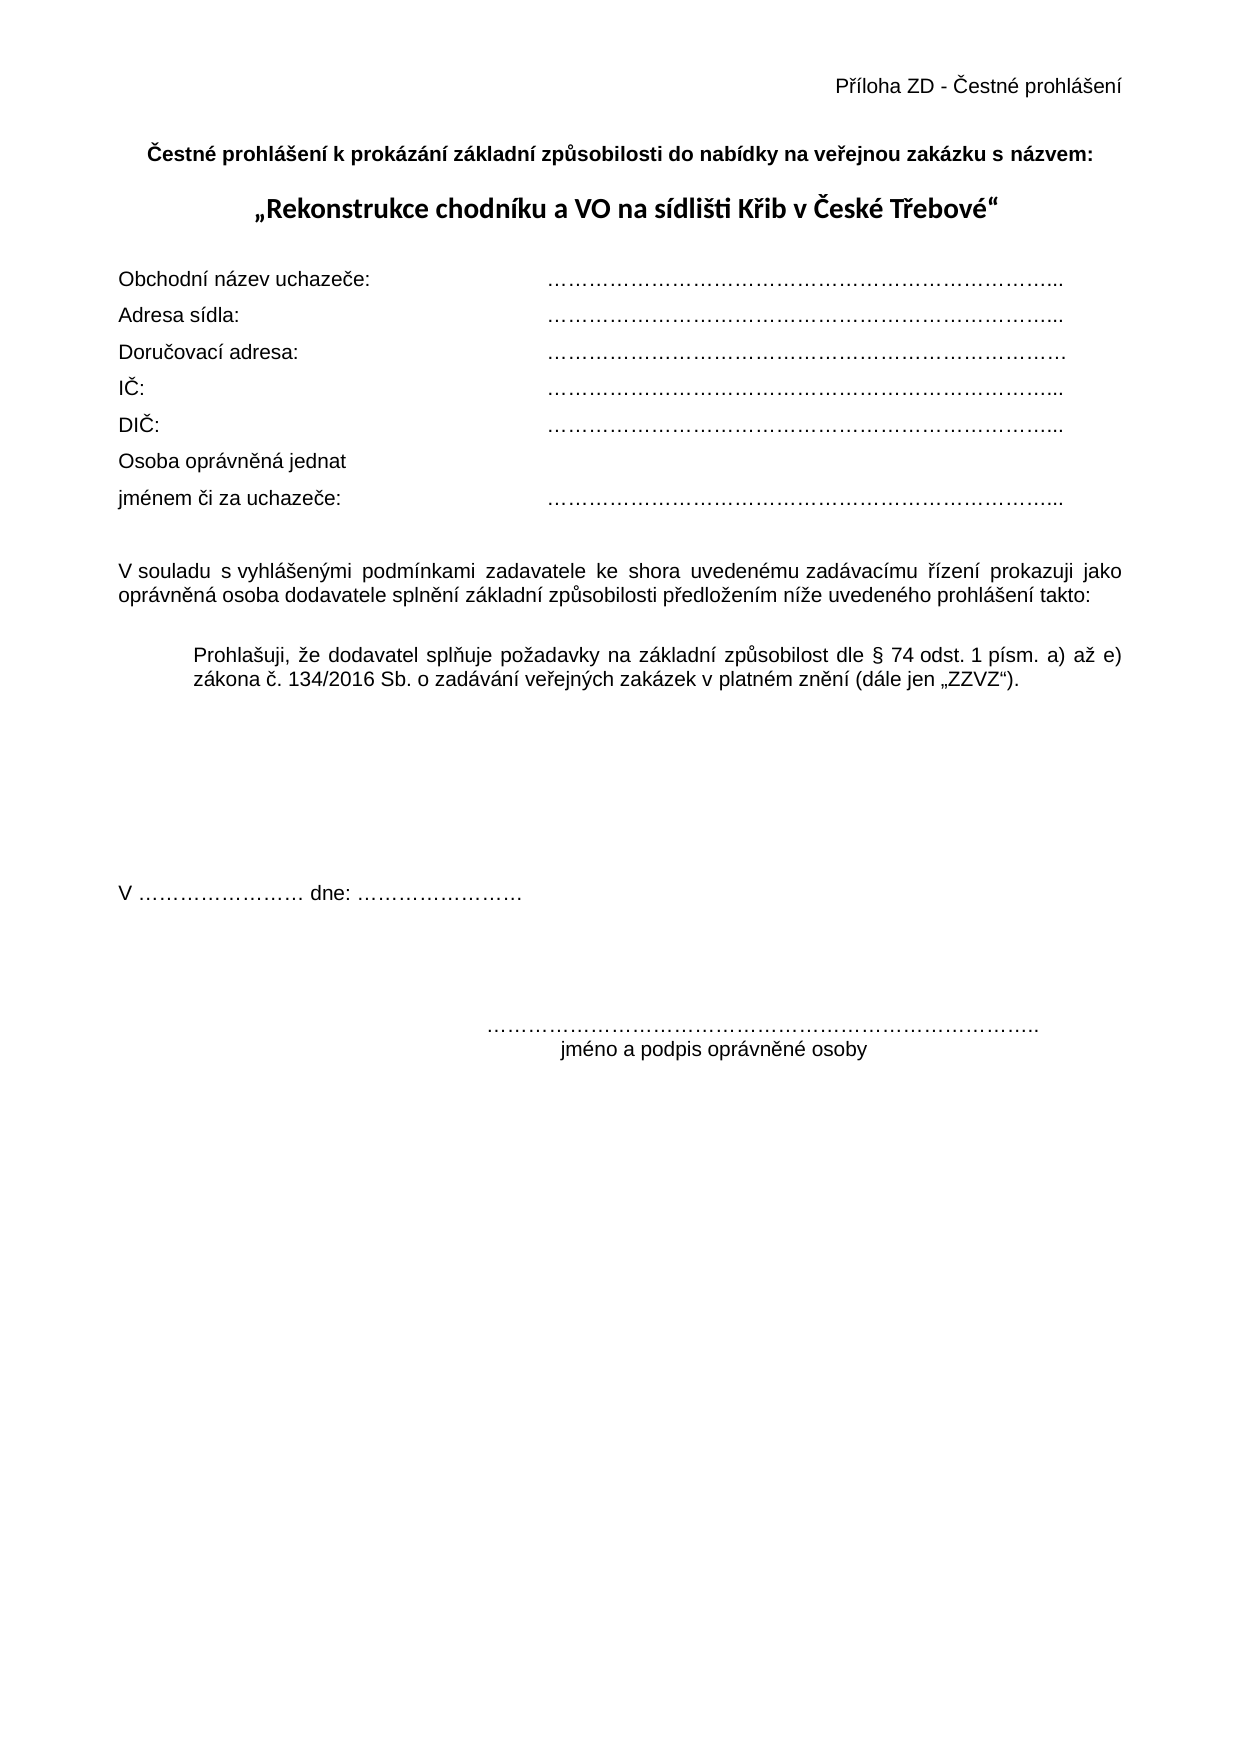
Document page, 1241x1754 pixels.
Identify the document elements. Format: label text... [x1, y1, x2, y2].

text …………………………………………………………………….. [412, 1013, 1122, 1037]
text jménem či za uchazeče: ………………………………………………………………... [118, 486, 1122, 509]
text Adresa sídla: ………………………………………………………………... [118, 303, 1122, 327]
text Prohlašuji, že dodavatel splňuje požadavky na základní způsobilost dle § 74 odst. 1 písm. a) až e) zákona č. 134/2016 Sb. o zadávání veřejných zakázek v platném znění (dále jen „ZZVZ“). [193, 643, 1122, 691]
text Doručovací adresa: ………………………………………………………………… [118, 340, 1122, 364]
text V …………………… dne: …………………… [118, 881, 1122, 905]
text Čestné prohlášení k prokázání základní způsobilosti do nabídky na veřejnou zakázku s názvem: [118, 142, 1122, 166]
text Osoba oprávněná jednat [118, 449, 1122, 473]
text jméno a podpis oprávněné osoby [487, 1037, 1122, 1061]
text Obchodní název uchazeče: ………………………………………………………………... [118, 267, 1122, 291]
text IČ: ………………………………………………………………... [118, 376, 1122, 400]
text „Rekonstrukce chodníku a VO na sídlišti Křib v České Třebové“ [118, 190, 1122, 226]
text DIČ: ………………………………………………………………... [118, 413, 1122, 437]
text V souladu s vyhlášenými podmínkami zadavatele ke shora uvedenému zadávacímu řízení prokazuji jako oprávněná osoba dodavatele splnění základní způsobilosti předložením níže uvedeného prohlášení takto: [118, 558, 1122, 606]
